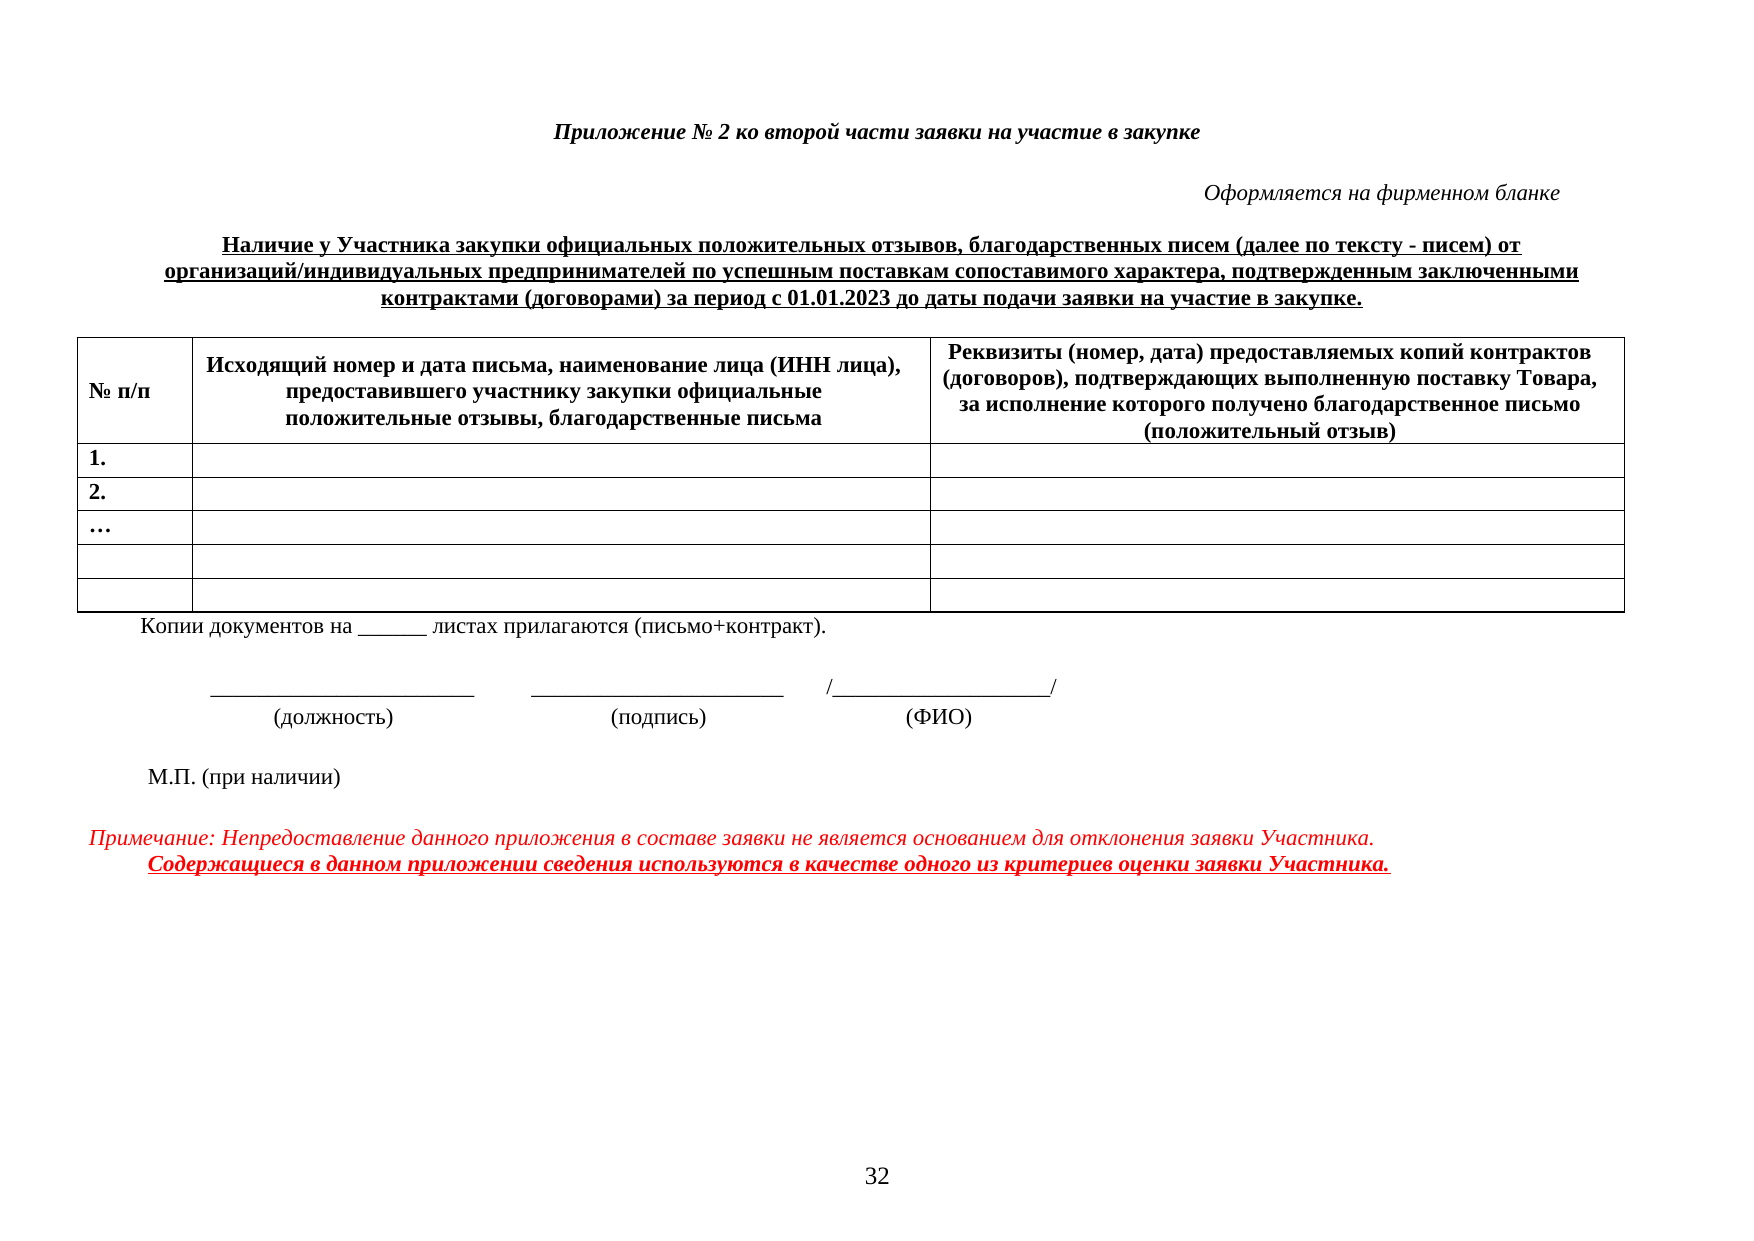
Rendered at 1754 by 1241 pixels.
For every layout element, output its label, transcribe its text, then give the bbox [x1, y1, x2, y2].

text организаций/индивидуальных предпринимателей по успешным поставкам сопоставимого характера, подтвержденным заключенными контрактами (договорами) за период с 01.01.2023 до даты подачи заявки на участие в закупке. [93, 258, 1650, 310]
table_cell [193, 478, 930, 510]
text (должность) (подпись) (ФИО) [89, 703, 1665, 729]
table_cell [193, 511, 930, 544]
table_cell [193, 579, 930, 611]
table_cell [931, 444, 1624, 477]
table_cell 1. [78, 444, 192, 477]
text Приложение № 2 ко второй части заявки на участие в закупке [89, 118, 1665, 144]
table_cell [193, 444, 930, 477]
text Наличие у Участника закупки официальных положительных отзывов, благодарственных писем (далее по тексту - писем) от [93, 231, 1650, 258]
table_header Исходящий номер и дата письма, наименование лица (ИНН лица), предоставившего участнику закупки официальные положительные отзывы, благодарственные письма [193, 338, 930, 443]
table_cell [931, 511, 1624, 544]
text Примечание: Непредоставление данного приложения в составе заявки не является основанием для отклонения заявки Участника. [89, 824, 1665, 850]
table_cell [78, 579, 192, 611]
table_cell 2. [78, 478, 192, 510]
table_cell … [78, 511, 192, 544]
text Копии документов на ______ листах прилагаются (письмо+контракт). [89, 612, 1651, 639]
table_header Реквизиты (номер, дата) предоставляемых копий контрактов (договоров), подтверждающих выполненную поставку Товара, за исполнение которого получено благодарственное письмо (положительный отзыв) [931, 338, 1624, 443]
text М.П. (при наличии) [89, 763, 1665, 790]
table_header № п/п [78, 338, 192, 443]
table_cell [931, 478, 1624, 510]
table_cell [78, 545, 192, 578]
text _______________________ ______________________ /___________________/ [89, 673, 1665, 699]
table_cell [193, 545, 930, 578]
text Содержащиеся в данном приложении сведения используются в качестве одного из критериев оценки заявки Участника. [89, 850, 1665, 877]
table_cell [931, 545, 1624, 578]
text Оформляется на фирменном бланке [89, 178, 1665, 205]
table_cell [931, 579, 1624, 611]
